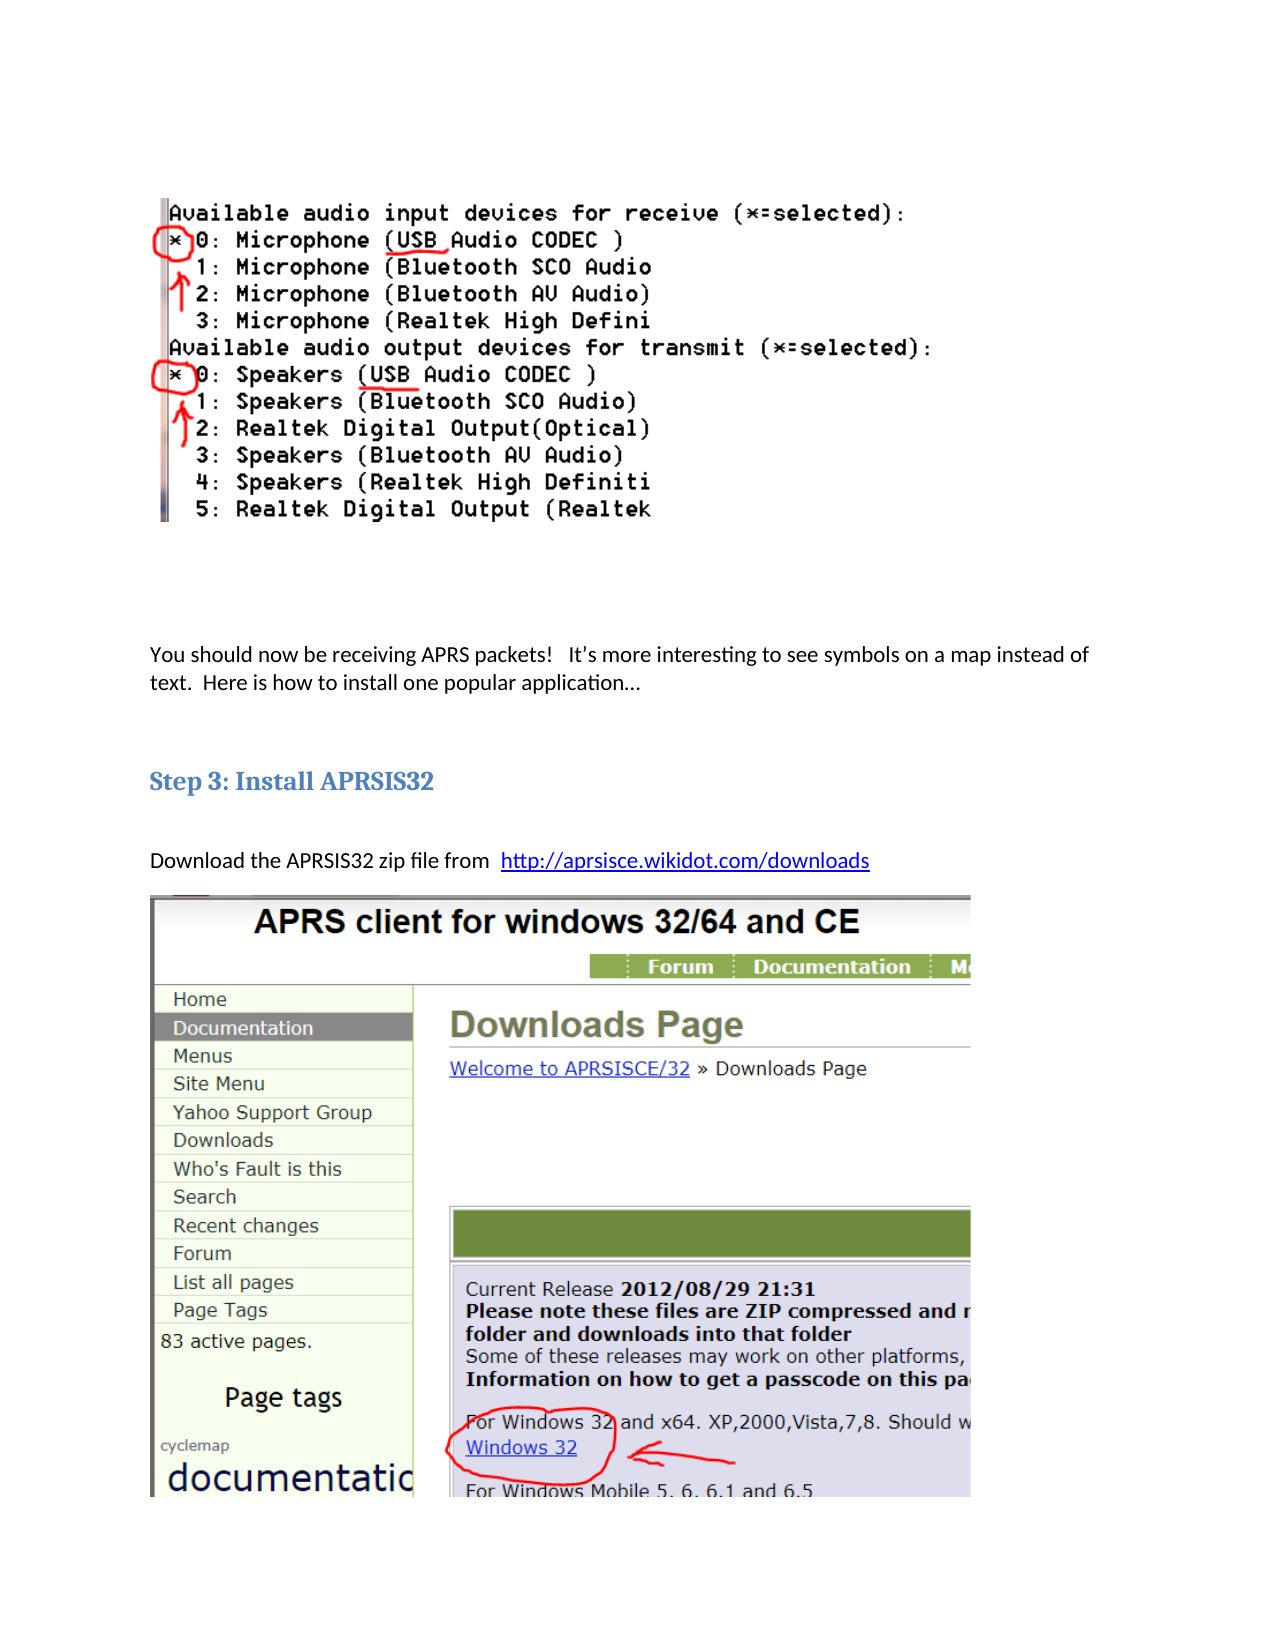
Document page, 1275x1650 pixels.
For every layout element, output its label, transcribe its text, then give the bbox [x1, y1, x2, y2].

subtitle Step 3: Install APRSIS32 [150, 766, 1125, 797]
text You should now be receiving APRS packets! It’s more interesting to see symbols on a map instead of text. Here is how to install one popular application… [150, 640, 1125, 696]
picture [150, 198, 965, 522]
picture [150, 895, 971, 1497]
text Download the APRSIS32 zip file from http://aprsisce.wikidot.com/downloads [150, 846, 1125, 874]
